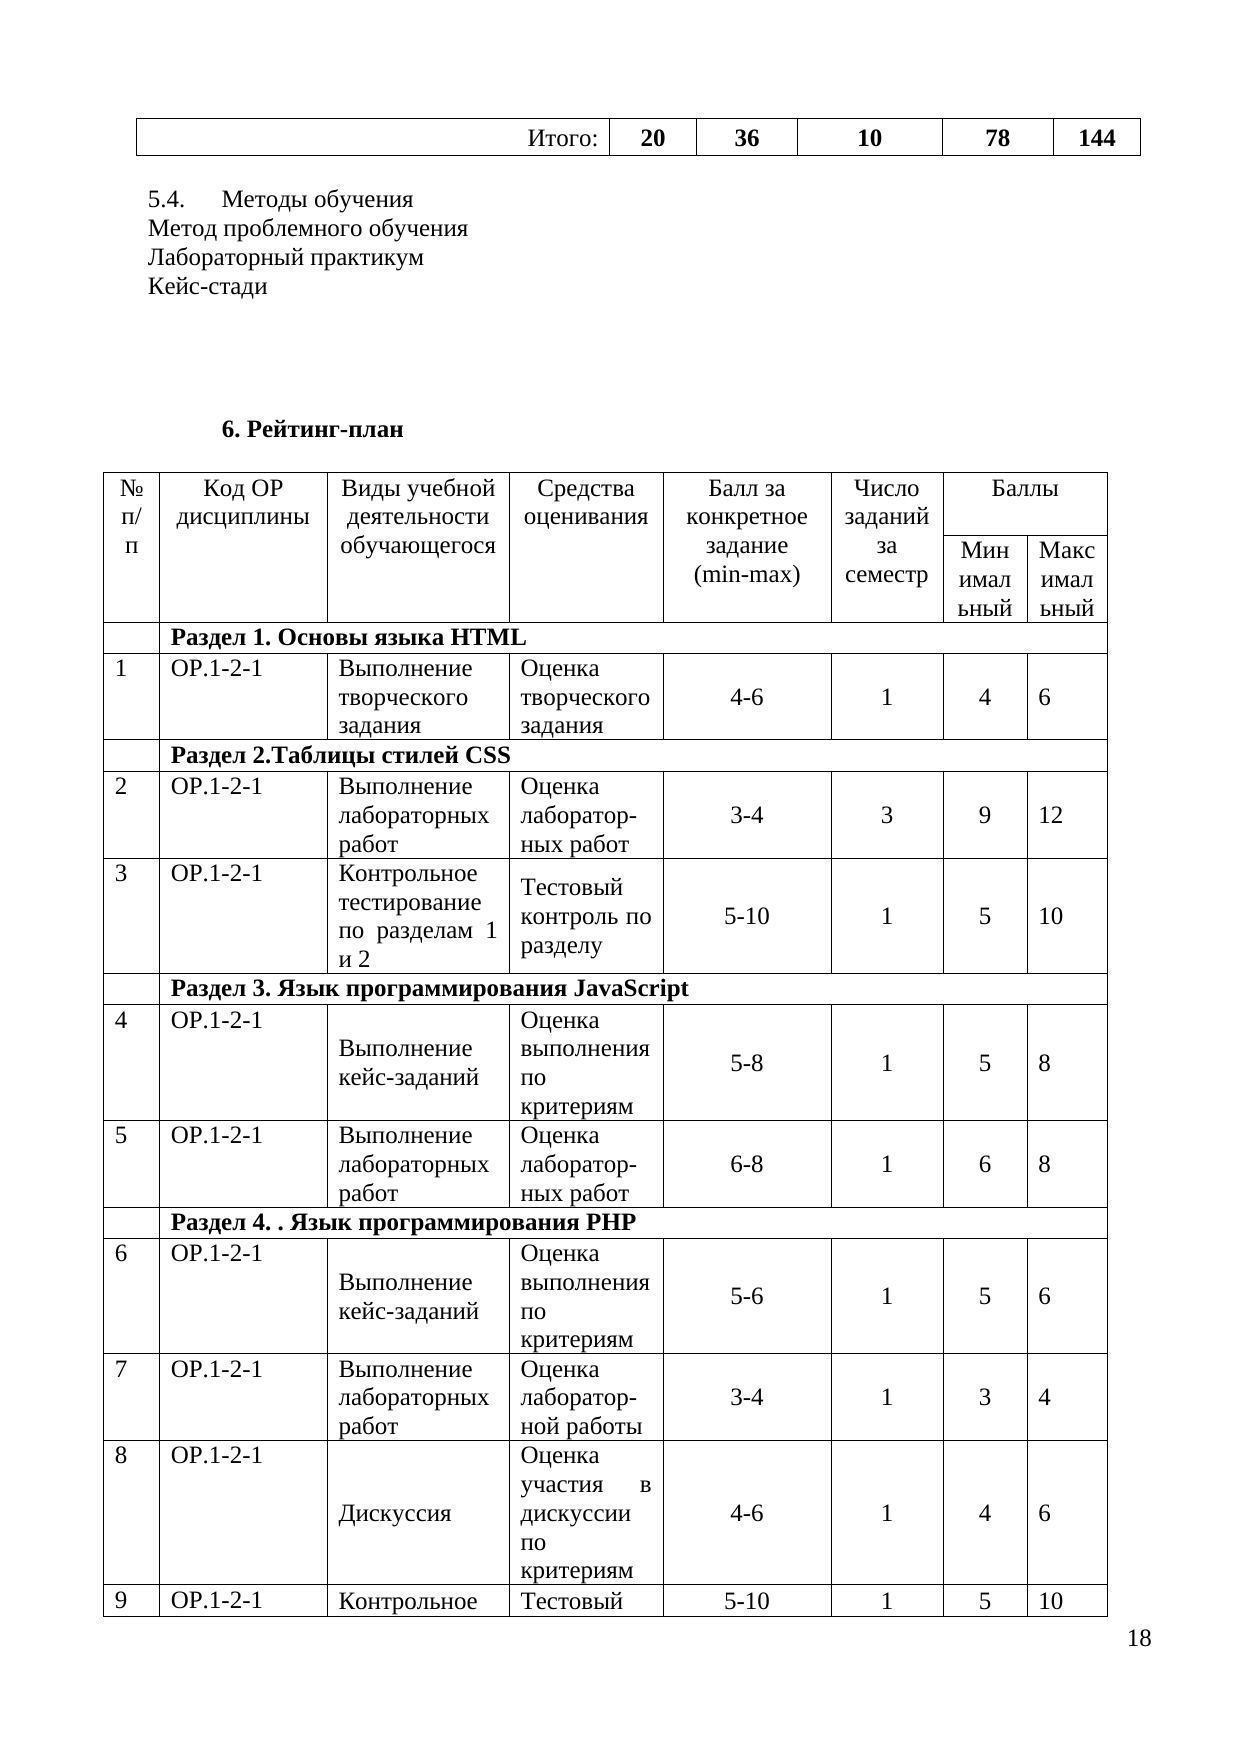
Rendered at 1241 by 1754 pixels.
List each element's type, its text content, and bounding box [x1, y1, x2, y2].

text Кейс-стади [148, 271, 1152, 299]
table_cell Минимальный [944, 536, 1027, 621]
table_cell [104, 974, 159, 1004]
table_header № п/п [104, 473, 159, 621]
text 6. Рейтинг-план [148, 414, 1152, 443]
table_cell Раздел 3. Язык программирования JavaScript [160, 974, 1107, 1004]
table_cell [328, 1585, 509, 1616]
table_header Средства оценивания [510, 473, 663, 621]
table_cell ОР.1-2-1 [160, 772, 327, 857]
table_cell 36 [697, 119, 797, 155]
table_cell 4 [944, 654, 1027, 739]
table_cell 3 [944, 1354, 1027, 1440]
table_cell Оценка творческого задания [510, 654, 663, 739]
table_cell Выполнение кейс-заданий [328, 1239, 509, 1353]
table_cell [104, 740, 159, 771]
table_cell 5 [944, 1585, 1027, 1616]
table_cell Выполнение творческого задания [328, 654, 509, 739]
table_cell Выполнение кейс-заданий [328, 1005, 509, 1120]
text Лабораторный практикум [148, 242, 1152, 271]
table_cell 5 [944, 859, 1027, 973]
table_cell 1 [832, 654, 943, 739]
table_cell ОР.1-2-1 [160, 1239, 327, 1353]
table_cell Оценка выполнения по критериям [510, 1005, 663, 1120]
table_cell 2 [104, 772, 159, 857]
table_cell 4-6 [664, 654, 831, 739]
table_cell 6 [104, 1239, 159, 1353]
table_cell 8 [1028, 1121, 1107, 1206]
table_cell Дискуссия [328, 1441, 509, 1584]
table_cell 5 [944, 1005, 1027, 1120]
table_cell 5-10 [664, 1585, 831, 1616]
table_cell [104, 1208, 159, 1238]
table_cell 5-8 [664, 1005, 831, 1120]
table_cell ОР.1-2-1 [160, 1005, 327, 1120]
table_cell Итого: [137, 119, 609, 155]
table_cell 1 [832, 1585, 943, 1616]
table_cell 4-6 [664, 1441, 831, 1584]
table_cell 3 [832, 772, 943, 857]
table_cell 4 [104, 1005, 159, 1120]
table_cell Оценка выполнения по критериям [510, 1239, 663, 1353]
table_header Виды учебной деятельности обучающегося [328, 473, 509, 621]
table_cell 1 [832, 1441, 943, 1584]
table_cell Оценка лаборатор-ных работ [510, 1121, 663, 1206]
table_cell 12 [1028, 772, 1107, 857]
table_cell Оценка лаборатор-ной работы [510, 1354, 663, 1440]
table_cell 3 [104, 859, 159, 973]
table_cell Выполнение лабораторных работ [328, 772, 509, 857]
table_cell Оценка участия в дискуссии по критериям [510, 1441, 663, 1584]
table_cell 9 [944, 772, 1027, 857]
table_cell ОР.1-2-1 [160, 1121, 327, 1206]
table_cell [104, 623, 159, 653]
table_cell 10 [798, 119, 942, 155]
table_cell Контрольное тестирование по разделам 1 и 2 [328, 859, 509, 973]
list Методы обучения [148, 184, 1152, 213]
table_cell Выполнение лабораторных работ [328, 1121, 509, 1206]
table_cell ОР.1-2-1 [160, 1585, 327, 1616]
table_cell 5 [104, 1121, 159, 1206]
table_cell 10 [1028, 859, 1107, 973]
table_cell 6 [1028, 1239, 1107, 1353]
table_cell 3-4 [664, 772, 831, 857]
table_cell Выполнение лабораторных работ [328, 1354, 509, 1440]
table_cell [510, 1585, 663, 1616]
table_cell 5-6 [664, 1239, 831, 1353]
table_cell 144 [1054, 119, 1140, 155]
table_cell 6 [1028, 1441, 1107, 1584]
table_cell Раздел 4. . Язык программирования PHP [160, 1208, 1107, 1238]
table_cell 20 [610, 119, 696, 155]
table_cell ОР.1-2-1 [160, 1441, 327, 1584]
table_cell ОР.1-2-1 [160, 859, 327, 973]
table_cell 1 [832, 1354, 943, 1440]
table_cell 3-4 [664, 1354, 831, 1440]
table_cell ОР.1-2-1 [160, 654, 327, 739]
table_cell 6 [944, 1121, 1027, 1206]
table_cell 1 [832, 1005, 943, 1120]
table_cell 7 [104, 1354, 159, 1440]
table_header Балл за конкретное задание (min-max) [664, 473, 831, 621]
table_header Число заданий за семестр [832, 473, 943, 621]
table_cell 78 [943, 119, 1053, 155]
table_cell 9 [104, 1585, 159, 1616]
table_cell 6 [1028, 654, 1107, 739]
table_header Баллы [944, 473, 1107, 534]
table_cell 5-10 [664, 859, 831, 973]
table_cell 8 [104, 1441, 159, 1584]
table_cell Раздел 2.Таблицы стилей CSS [160, 740, 1107, 771]
table_cell ОР.1-2-1 [160, 1354, 327, 1440]
text Метод проблемного обучения [148, 213, 1152, 242]
table_cell 4 [1028, 1354, 1107, 1440]
table_header Код ОР дисциплины [160, 473, 327, 621]
table_cell 6-8 [664, 1121, 831, 1206]
table_cell Максимальный [1028, 536, 1107, 621]
table_cell 10 [1028, 1585, 1107, 1616]
table_cell 1 [832, 1121, 943, 1206]
table_cell 4 [944, 1441, 1027, 1584]
table_cell 1 [832, 1239, 943, 1353]
table_cell 1 [832, 859, 943, 973]
table_cell 8 [1028, 1005, 1107, 1120]
table_cell 5 [944, 1239, 1027, 1353]
table_cell 1 [104, 654, 159, 739]
table_cell Тестовый контроль по разделу [510, 859, 663, 973]
table_cell Раздел 1. Основы языка HTML [160, 623, 1107, 653]
table_cell Оценка лаборатор-ных работ [510, 772, 663, 857]
